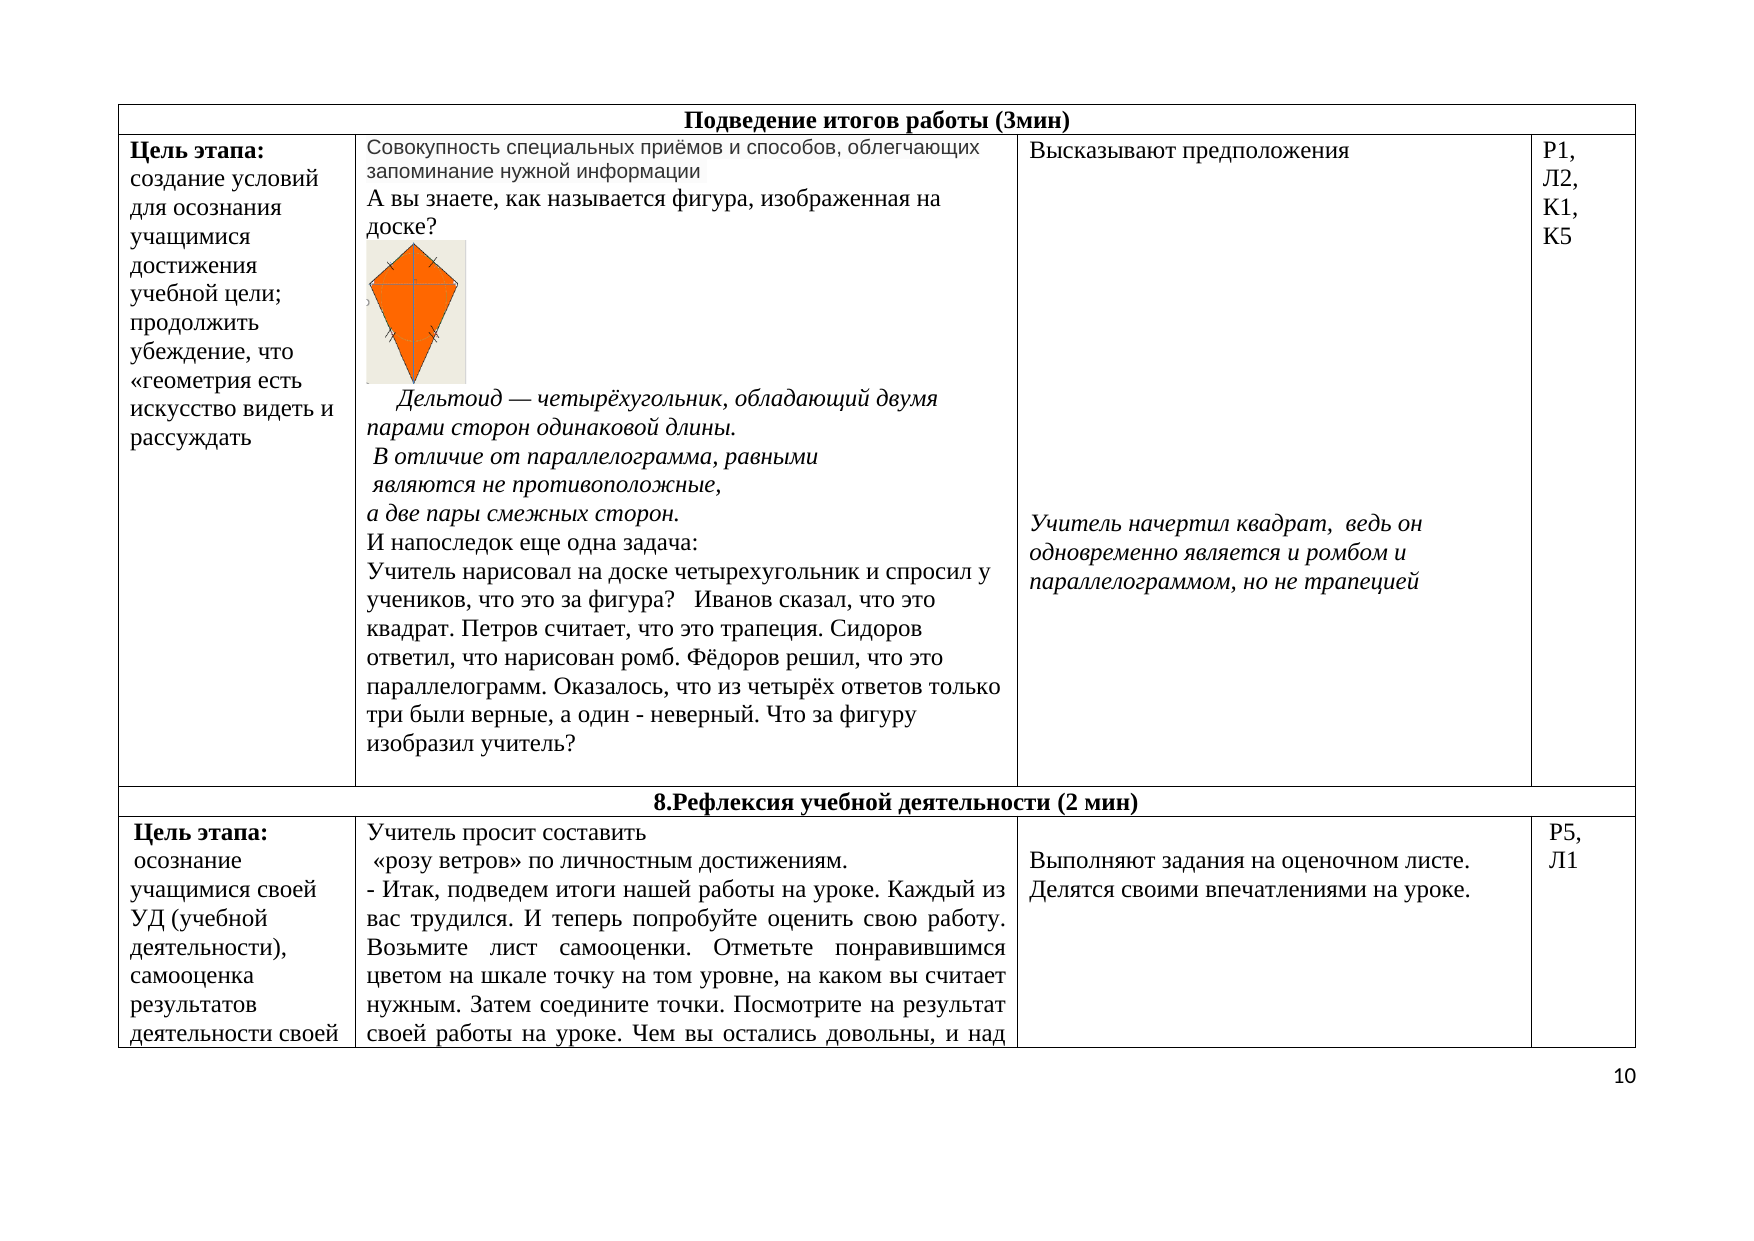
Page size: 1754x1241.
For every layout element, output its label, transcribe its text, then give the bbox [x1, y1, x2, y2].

table_cell 8.Рефлексия учебной деятельности (2 мин) [119, 787, 1635, 816]
picture [366, 240, 467, 384]
table_cell Высказывают предположения Учитель начертил квадрат, ведь он одновременно является и ромбом и параллелограммом, но не трапецией [1018, 135, 1531, 786]
table_cell Совокупность специальных приёмов и способов, облегчающих запоминание нужной информации А вы знаете, как называется фигура, изображенная на доске? Дельтоид — четырёхугольник, обладающий двумя парами сторон одинаковой длины. В отличие от параллелограмма, равными являются не противоположные, а две пары смежных сторон. И напоследок еще одна задача: Учитель нарисовал на доске четырехугольник и спросил у учеников, что это за фигура? Иванов сказал, что это квадрат. Петров считает, что это трапеция. Сидоров ответил, что нарисован ромб. Фёдоров решил, что это параллелограмм. Оказалось, что из четырёх ответов только три были верные, а один - неверный. Что за фигуру изобразил учитель? [356, 135, 1017, 786]
table_cell Цель этапа: создание условий для осознания учащимися достижения учебной цели; продолжить убеждение, что «геометрия есть искусство видеть и рассуждать [119, 135, 355, 786]
table_cell Р5, Л1 [1532, 817, 1635, 1047]
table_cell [119, 817, 355, 1047]
table_cell Подведение итогов работы (3мин) [119, 105, 1635, 134]
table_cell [1018, 817, 1531, 1047]
table_cell Р1, Л2, К1, К5 [1532, 135, 1635, 786]
